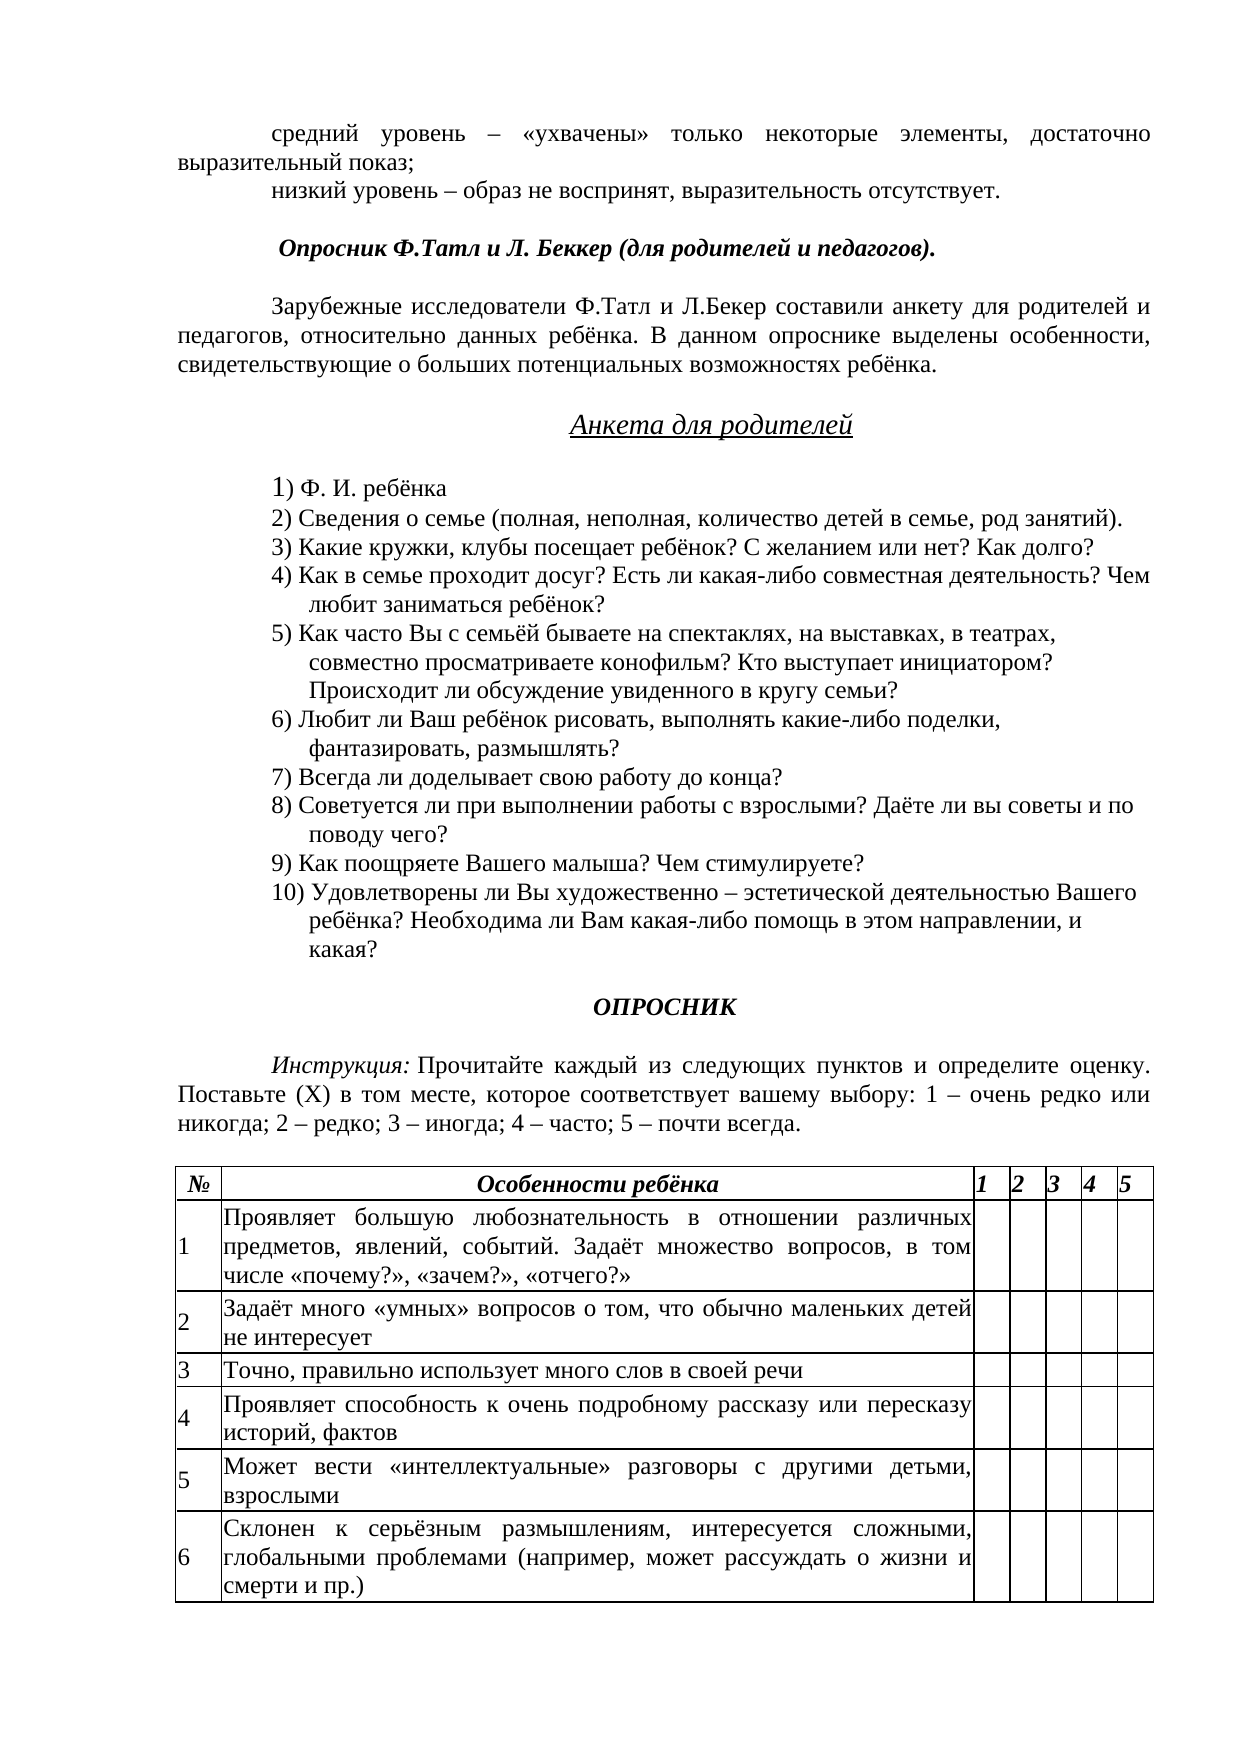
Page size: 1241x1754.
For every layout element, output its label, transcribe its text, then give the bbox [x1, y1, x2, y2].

table_cell [1011, 1450, 1045, 1510]
text 6)​ Любит ли Ваш ребёнок рисовать, выполнять какие-либо поделки, фантазировать, размышлять? [271, 704, 1152, 762]
text Опросник Ф.Татл и Л. Беккер (для родителей и педагогов). [177, 233, 1152, 262]
table_cell Задаёт много «умных» вопросов о том, что обычно маленьких детей не интересует [222, 1292, 973, 1352]
table_cell [1118, 1354, 1153, 1386]
table_cell 1 [176, 1200, 221, 1290]
table_cell Проявляет большую любознательность в отношении различных предметов, явлений, событий. Задаёт множество вопросов, в том числе «почему?», «зачем?», «отчего?» [222, 1201, 973, 1290]
table_cell [975, 1354, 1009, 1386]
table_header 1 [975, 1167, 1009, 1199]
table_cell [1118, 1292, 1153, 1352]
text 5)​ Как часто Вы с семьёй бываете на спектаклях, на выставках, в театрах, совместно просматриваете конофильм? Кто выступает инициатором? Происходит ли обсуждение увиденного в кругу семьи? [271, 618, 1152, 704]
table_cell 3 [176, 1353, 221, 1386]
table_cell 2 [176, 1291, 221, 1352]
table_cell [975, 1450, 1009, 1510]
table_cell [1011, 1201, 1045, 1290]
text 8)​ Советуется ли при выполнении работы с взрослыми? Даёте ли вы советы и по поводу чего? [271, 791, 1152, 848]
text 2)​ Сведения о семье (полная, неполная, количество детей в семье, род занятий). [271, 503, 1152, 532]
text низкий уровень – образ не воспринят, выразительность отсутствует. [177, 176, 1152, 204]
table_cell [1047, 1354, 1081, 1386]
table_cell [975, 1512, 1009, 1601]
table_header 5 [1118, 1167, 1153, 1199]
table_cell [1047, 1387, 1081, 1448]
table_cell [1082, 1201, 1117, 1290]
text ОПРОСНИК [177, 992, 1152, 1021]
table_cell [1118, 1201, 1153, 1290]
table_cell 6 [176, 1511, 221, 1601]
text Инструкция: Прочитайте каждый из следующих пунктов и определите оценку. Поставьте (Х) в том месте, которое соответствует вашему выбору: 1 – очень редко или никогда; 2 – редко; 3 – иногда; 4 – часто; 5 – почти всегда. [177, 1050, 1152, 1136]
table_cell [1118, 1387, 1153, 1448]
table_cell Может вести «интеллектуальные» разговоры с другими детьми, взрослыми [222, 1450, 973, 1510]
text Зарубежные исследователи Ф.Татл и Л.Бекер составили анкету для родителей и педагогов, относительно данных ребёнка. В данном опроснике выделены особенности, свидетельствующие о больших потенциальных возможностях ребёнка. [177, 291, 1152, 378]
table_cell [1118, 1512, 1153, 1601]
text 1)​ Ф. И. ребёнка [271, 469, 1152, 503]
table_header 4 [1082, 1167, 1117, 1199]
table_cell [975, 1387, 1009, 1448]
table_header № [176, 1167, 221, 1199]
text средний уровень – «ухвачены» только некоторые элементы, достаточно выразительный показ; [177, 118, 1152, 176]
table_cell [1082, 1387, 1117, 1448]
table_cell [1082, 1450, 1117, 1510]
text 3)​ Какие кружки, клубы посещает ребёнок? С желанием или нет? Как долго? [271, 532, 1152, 561]
table_cell [1011, 1292, 1045, 1352]
text Анкета для родителей [177, 407, 1152, 440]
table_header 2 [1011, 1167, 1045, 1199]
table_cell [1047, 1201, 1081, 1290]
table_cell [1082, 1292, 1117, 1352]
table_cell Склонен к серьёзным размышлениям, интересуется сложными, глобальными проблемами (например, может рассуждать о жизни и смерти и пр.) [222, 1512, 973, 1601]
table_cell Проявляет способность к очень подробному рассказу или пересказу историй, фактов [222, 1387, 973, 1448]
table_header Особенности ребёнка [222, 1167, 973, 1199]
table_cell [975, 1292, 1009, 1352]
text 7)​ Всегда ли доделывает свою работу до конца? [271, 762, 1152, 791]
text 9)​ Как поощряете Вашего малыша? Чем стимулируете? [271, 848, 1152, 877]
table_cell [1047, 1512, 1081, 1601]
table_cell 5 [176, 1449, 221, 1510]
table_cell [1118, 1450, 1153, 1510]
text 4)​ Как в семье проходит досуг? Есть ли какая-либо совместная деятельность? Чем любит заниматься ребёнок? [271, 561, 1152, 618]
table_cell [1047, 1292, 1081, 1352]
table_cell [1082, 1512, 1117, 1601]
table_header 3 [1047, 1167, 1081, 1199]
table_cell [1011, 1387, 1045, 1448]
table_cell [1011, 1354, 1045, 1386]
text 10)​ Удовлетворены ли Вы художественно – эстетической деятельностью Вашего ребёнка? Необходима ли Вам какая-либо помощь в этом направлении, и какая? [271, 877, 1152, 963]
table_cell 4 [176, 1387, 221, 1448]
table_cell Точно, правильно использует много слов в своей речи [222, 1354, 973, 1386]
table_cell [975, 1201, 1009, 1290]
table_cell [1082, 1354, 1117, 1386]
table_cell [1011, 1512, 1045, 1601]
table_cell [1047, 1450, 1081, 1510]
